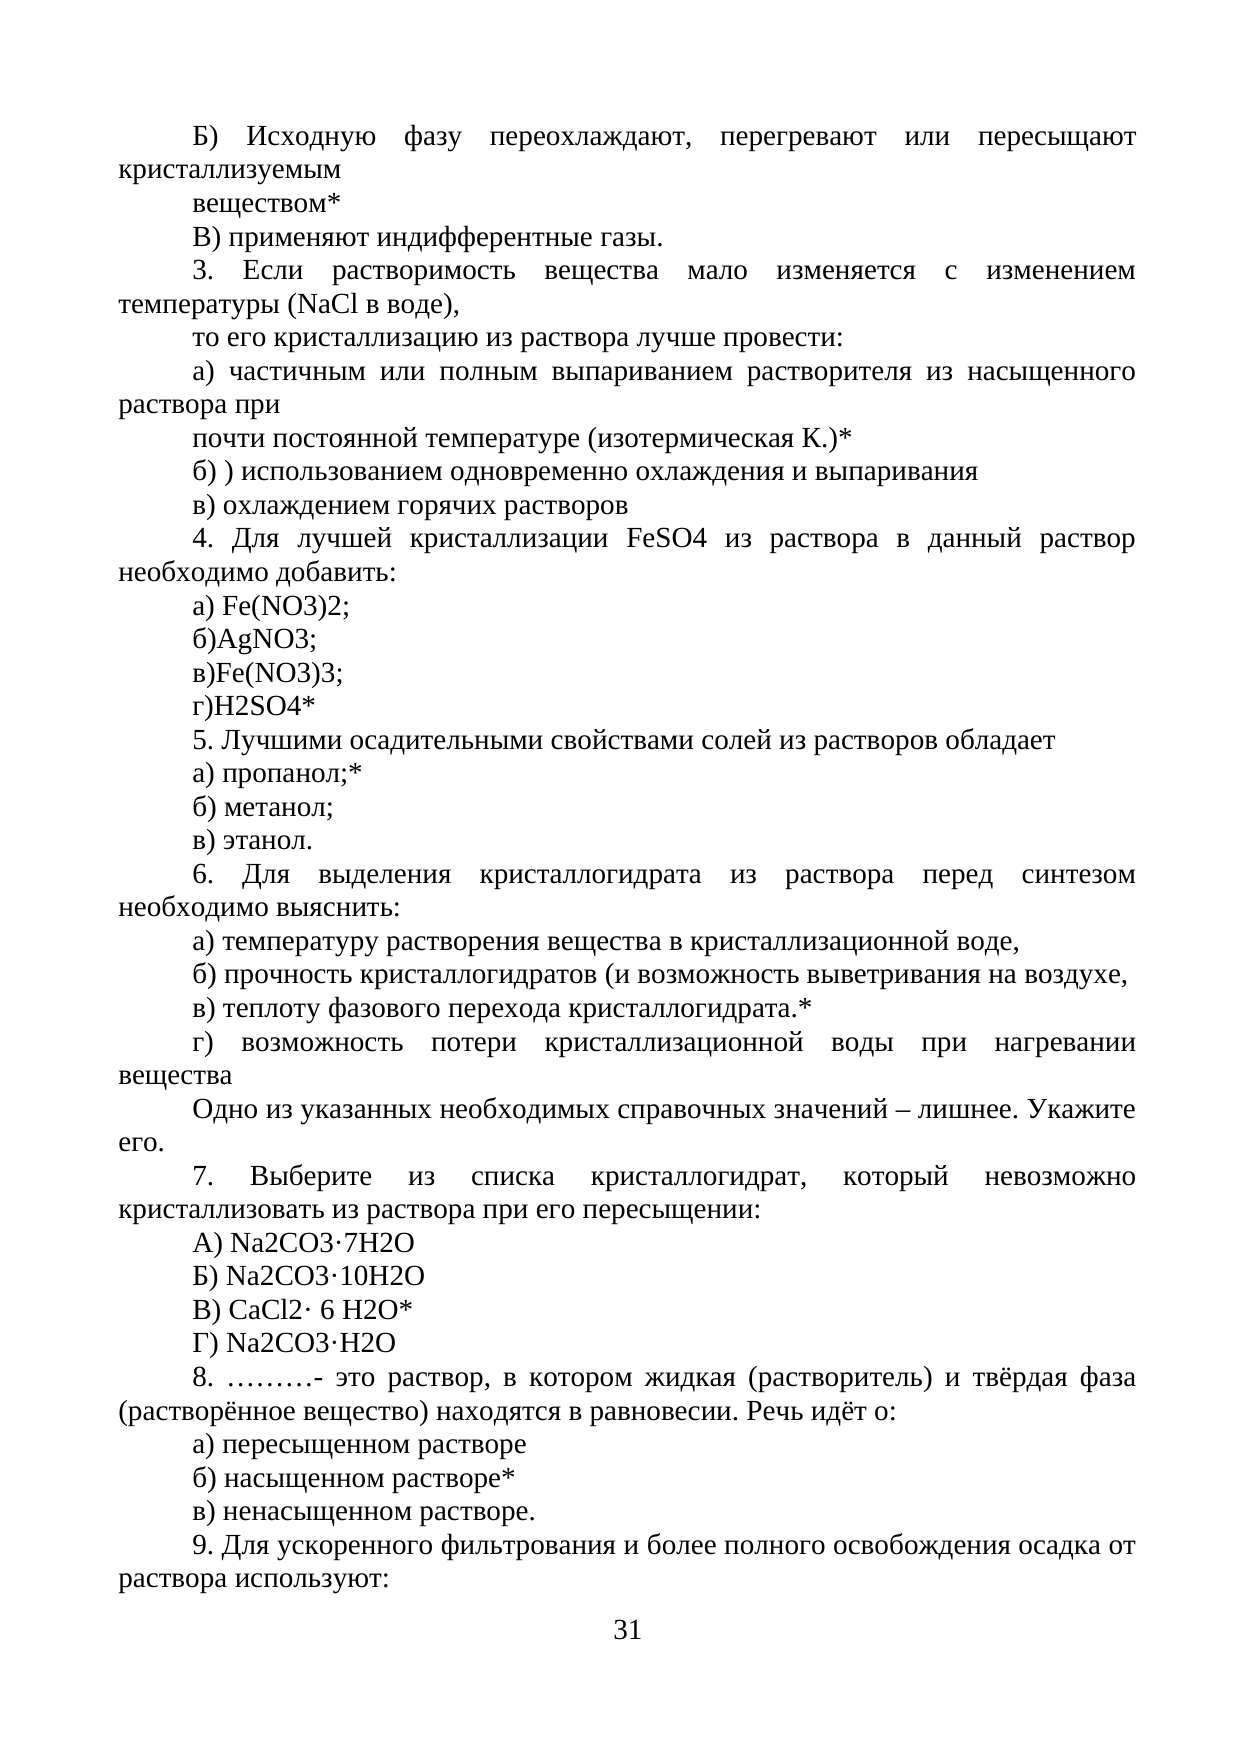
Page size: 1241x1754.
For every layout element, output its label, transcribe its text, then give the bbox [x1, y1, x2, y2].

text А) Na2CO3·7H2O [118, 1225, 1137, 1258]
text 3. Если растворимость вещества мало изменяется с изменением температуры (NaCl в воде), [118, 252, 1137, 319]
text Б) Исходную фазу переохлаждают, перегревают или пересыщают кристаллизуемым [118, 118, 1137, 185]
text то его кристаллизацию из раствора лучше провести: [118, 319, 1137, 353]
text 5. Лучшими осадительными свойствами солей из растворов обладает [118, 722, 1137, 755]
text в) охлаждением горячих растворов [118, 487, 1137, 521]
text г) возможность потери кристаллизационной воды при нагревании вещества [118, 1024, 1137, 1091]
text В) применяют индифферентные газы. [118, 219, 1137, 252]
text б) метанол; [118, 789, 1137, 822]
text а) пропанол;* [118, 755, 1137, 789]
text веществом* [118, 185, 1137, 219]
text г)H2SO4* [118, 688, 1137, 722]
text 7. Выберите из списка кристаллогидрат, который невозможно кристаллизовать из раствора при его пересыщении: [118, 1158, 1137, 1225]
text б) ) использованием одновременно охлаждения и выпаривания [118, 453, 1137, 487]
text а) частичным или полным выпариванием растворителя из насыщенного раствора при [118, 353, 1137, 420]
text б) прочность кристаллогидратов (и возможность выветривания на воздухе, [118, 957, 1137, 990]
text Г) Na2CO3·H2O [118, 1326, 1137, 1359]
text 4. Для лучшей кристаллизации FeSO4 из раствора в данный раствор необходимо добавить: [118, 521, 1137, 588]
text а) пересыщенном растворе [118, 1426, 1137, 1460]
text а) Fe(NO3)2; [118, 588, 1137, 621]
text в)Fe(NO3)3; [118, 655, 1137, 688]
text б) насыщенном растворе* [118, 1460, 1137, 1493]
text 8. ………- это раствор, в котором жидкая (растворитель) и твёрдая фаза (растворённое вещество) находятся в равновесии. Речь идёт о: [118, 1359, 1137, 1426]
text 6. Для выделения кристаллогидрата из раствора перед синтезом необходимо выяснить: [118, 856, 1137, 923]
text б)AgNO3; [118, 621, 1137, 655]
text Одно из указанных необходимых справочных значений – лишнее. Укажите его. [118, 1091, 1137, 1158]
text а) температуру растворения вещества в кристаллизационной воде, [118, 923, 1137, 957]
text 9. Для ускоренного фильтрования и более полного освобождения осадка от раствора используют: [118, 1527, 1137, 1594]
text В) CaCl2· 6 H2O* [118, 1292, 1137, 1326]
text почти постоянной температуре (изотермическая К.)* [118, 420, 1137, 453]
text в) ненасыщенном растворе. [118, 1493, 1137, 1527]
text в) этанол. [118, 822, 1137, 856]
text Б) Na2CO3·10H2O [118, 1258, 1137, 1292]
text в) теплоту фазового перехода кристаллогидрата.* [118, 990, 1137, 1024]
